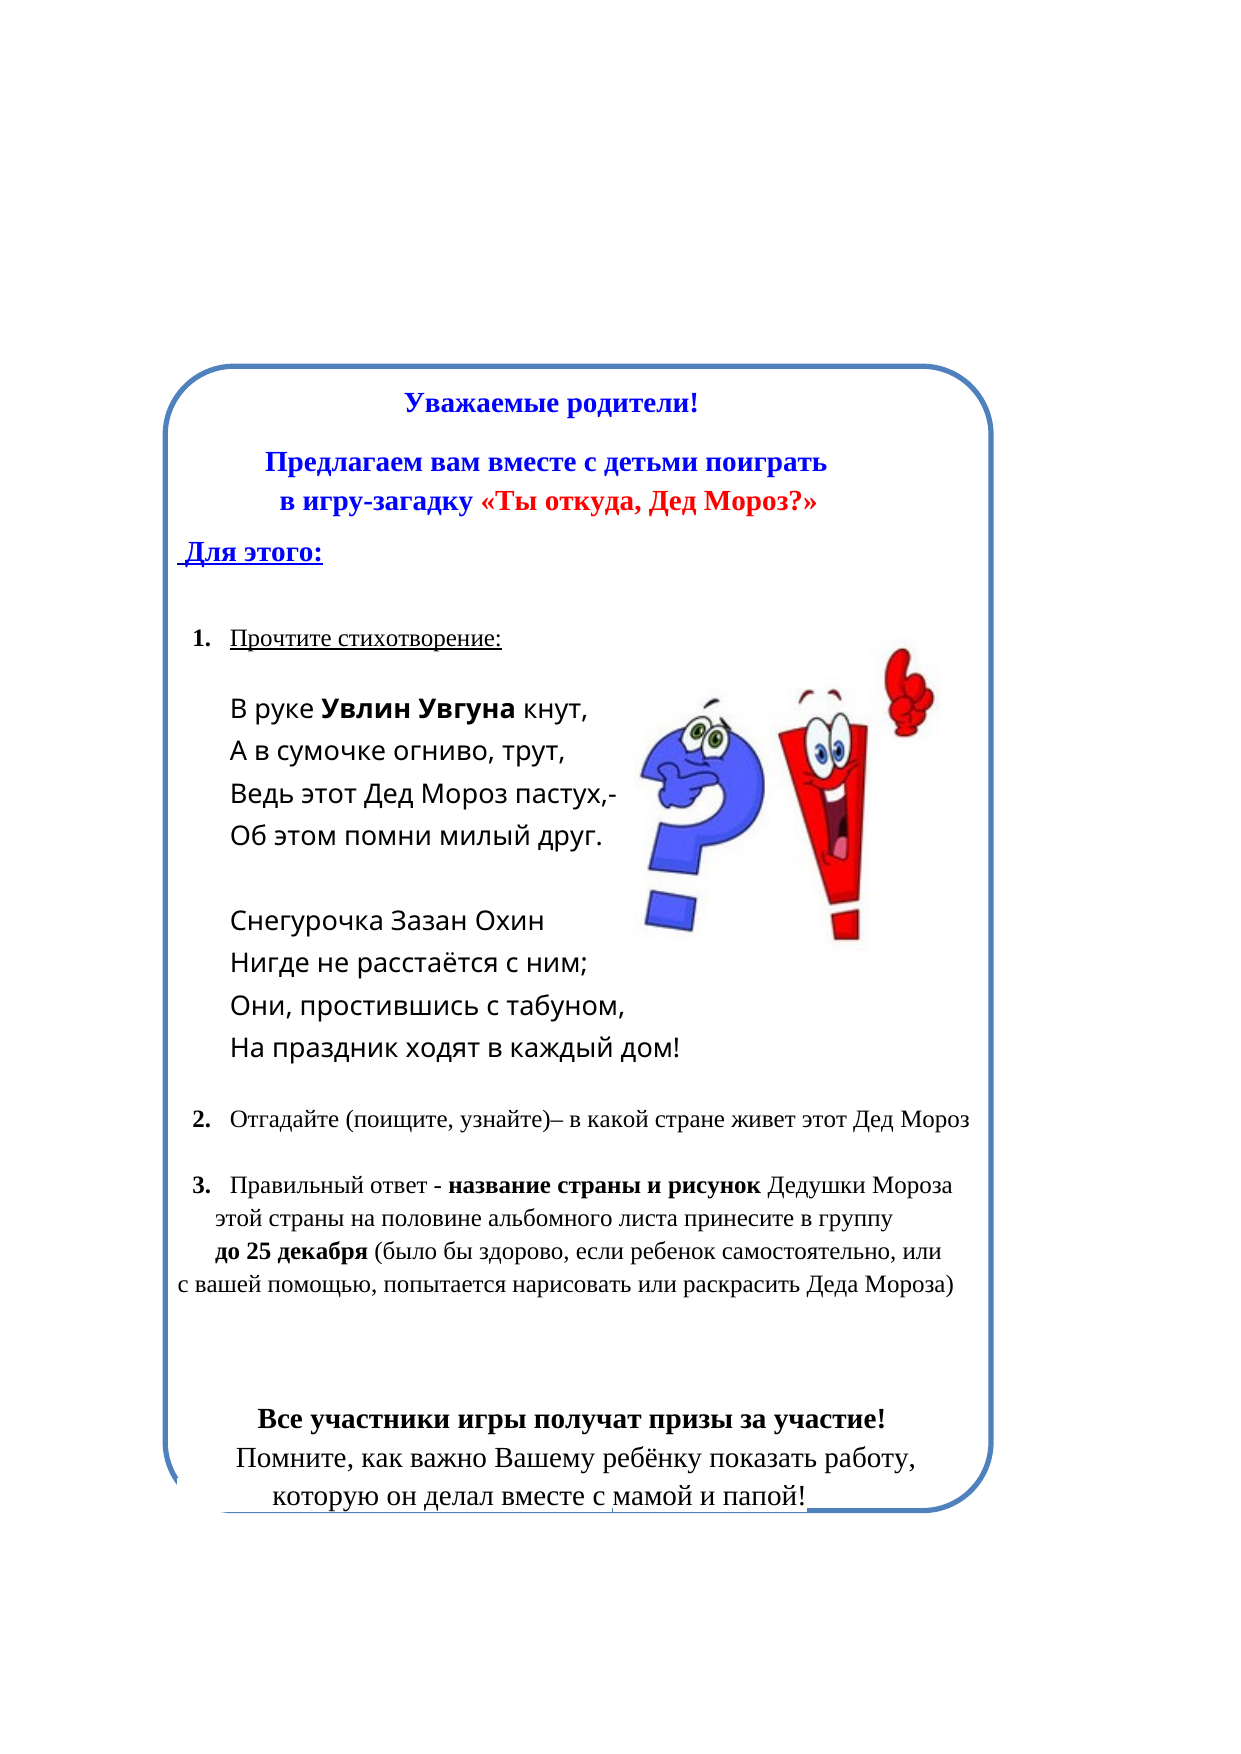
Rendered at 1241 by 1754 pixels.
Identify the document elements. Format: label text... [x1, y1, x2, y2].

text Уважаемые родители! [177, 385, 1152, 418]
list Отгадайте (поищите, узнайте)– в какой стране живет этот Дед Мороз [192, 1104, 1152, 1133]
text до 25 декабря (было бы здорово, если ребенок самостоятельно, или [177, 1236, 1152, 1265]
text Помните, как важно Вашему ребёнку показать работу, [916, 1440, 1152, 1473]
text которую он делал вместе с мамой и папой! [807, 1478, 1152, 1512]
text с вашей помощью, попытается нарисовать или раскрасить Деда Мороза) [177, 1269, 1152, 1298]
picture [633, 652, 941, 689]
list Прочтите стихотворение: [192, 623, 1152, 652]
text Все участники игры получат призы за участие! [177, 1401, 1152, 1435]
list Правильный ответ - название страны и рисунок Дедушки Мороза [192, 1170, 1152, 1199]
text Предлагаем вам вместе с детьми поиграть [177, 444, 1152, 478]
text в игру-загадку «Ты откуда, Дед Мороз?» [177, 483, 1152, 516]
text Помните, как важно Вашему ребёнку показать работу, [177, 1440, 354, 1473]
list этой страны на половине альбомного листа принесите в группу [215, 1203, 1152, 1232]
text Для этого: [177, 534, 1152, 567]
list В руке Увлин Увгуна кнут, А в сумочке огниво, трут, Ведь этот Дед Мороз пастух,- Об этом помни милый друг. Снегурочка Зазан Охин Нигде не расстаётся с ним; Они, простившись с табуном, На праздник ходят в каждый дом! [229, 689, 1152, 1066]
